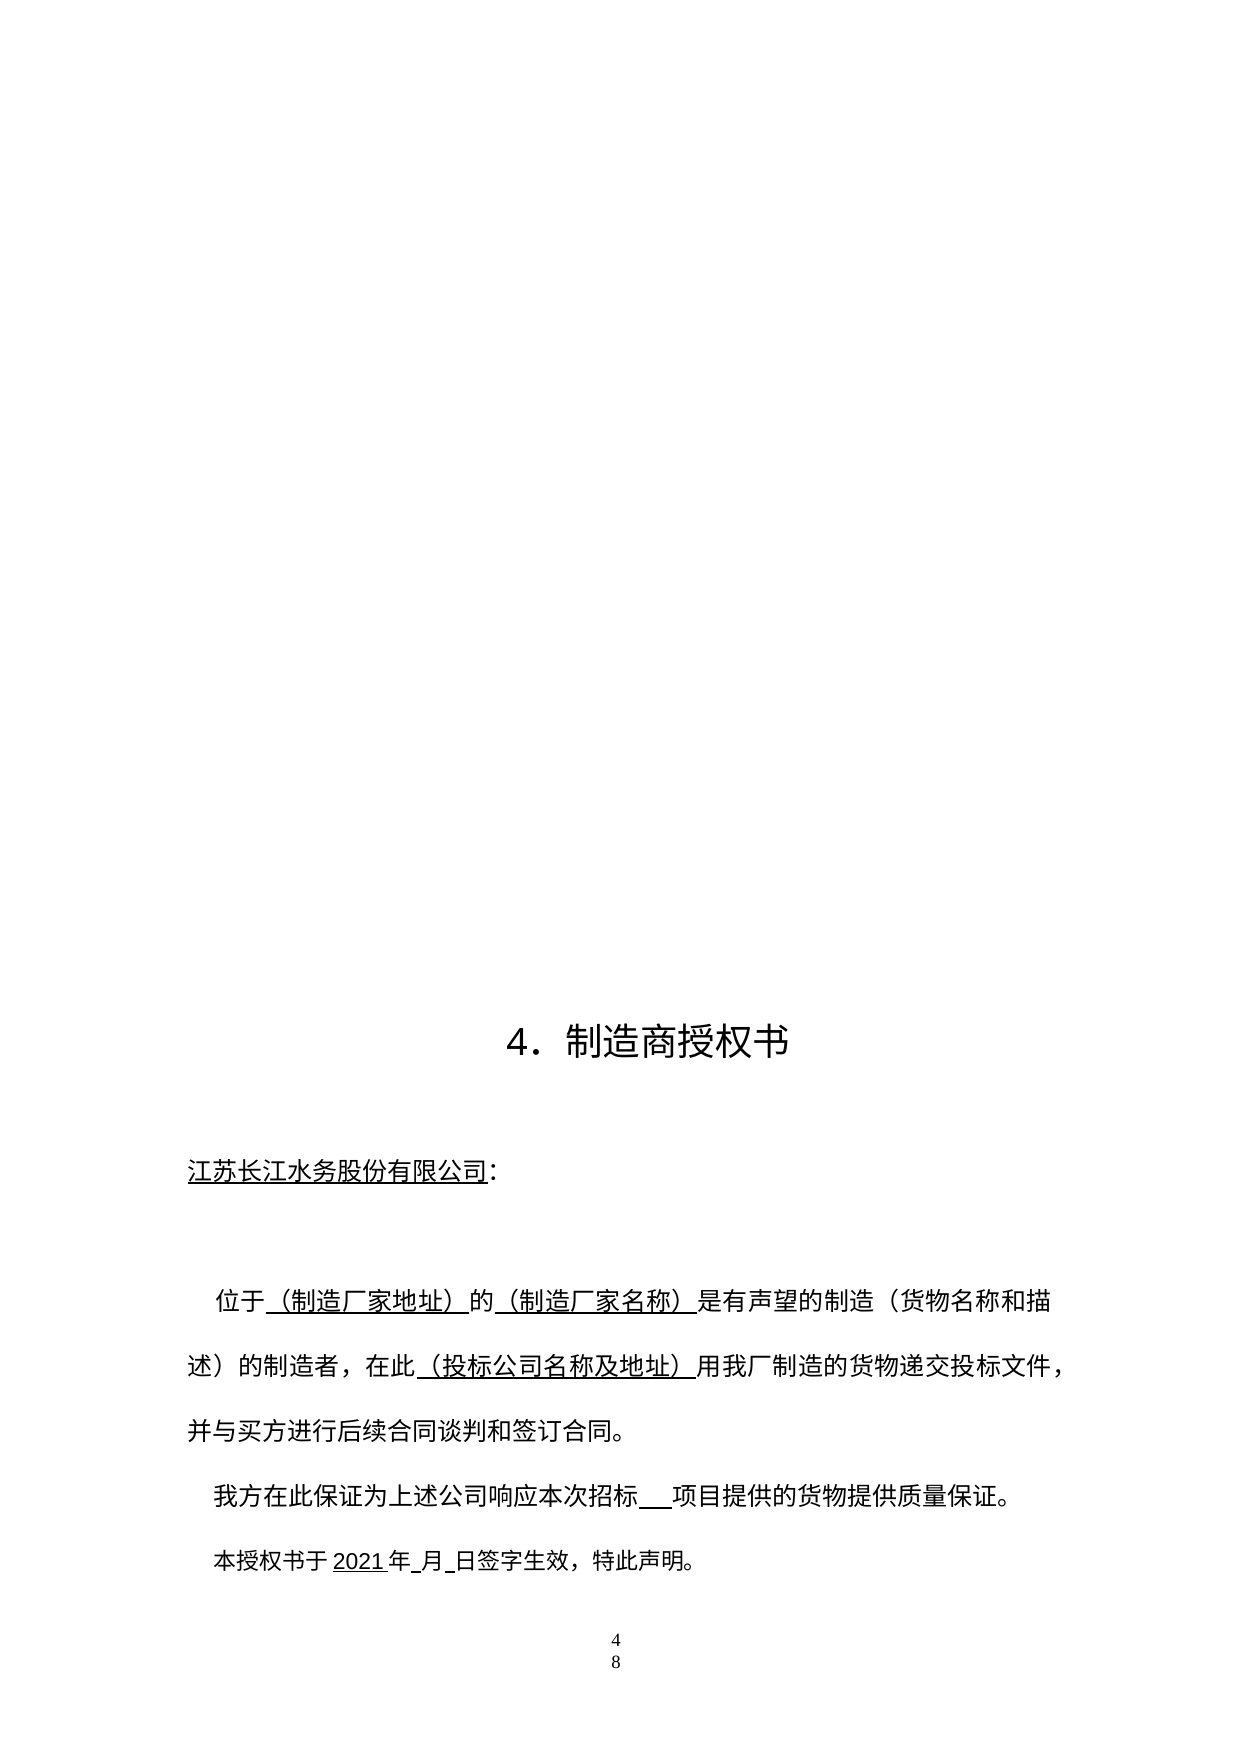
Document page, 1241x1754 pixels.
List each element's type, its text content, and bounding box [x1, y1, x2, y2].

text 江苏长江水务股份有限公司： [187, 1137, 1053, 1202]
text 本授权书于2021年 月 日签字生效，特此声明。 [187, 1527, 1053, 1592]
text 我方在此保证为上述公司响应本次招标 项目提供的货物提供质量保证。 [187, 1462, 1053, 1527]
list 制造商授权书 [187, 1007, 1053, 1072]
text 位于（制造厂家地址）的（制造厂家名称）是有声望的制造（货物名称和描述）的制造者，在此（投标公司名称及地址）用我厂制造的货物递交投标文件，并与买方进行后续合同谈判和签订合同。 [187, 1267, 1053, 1462]
